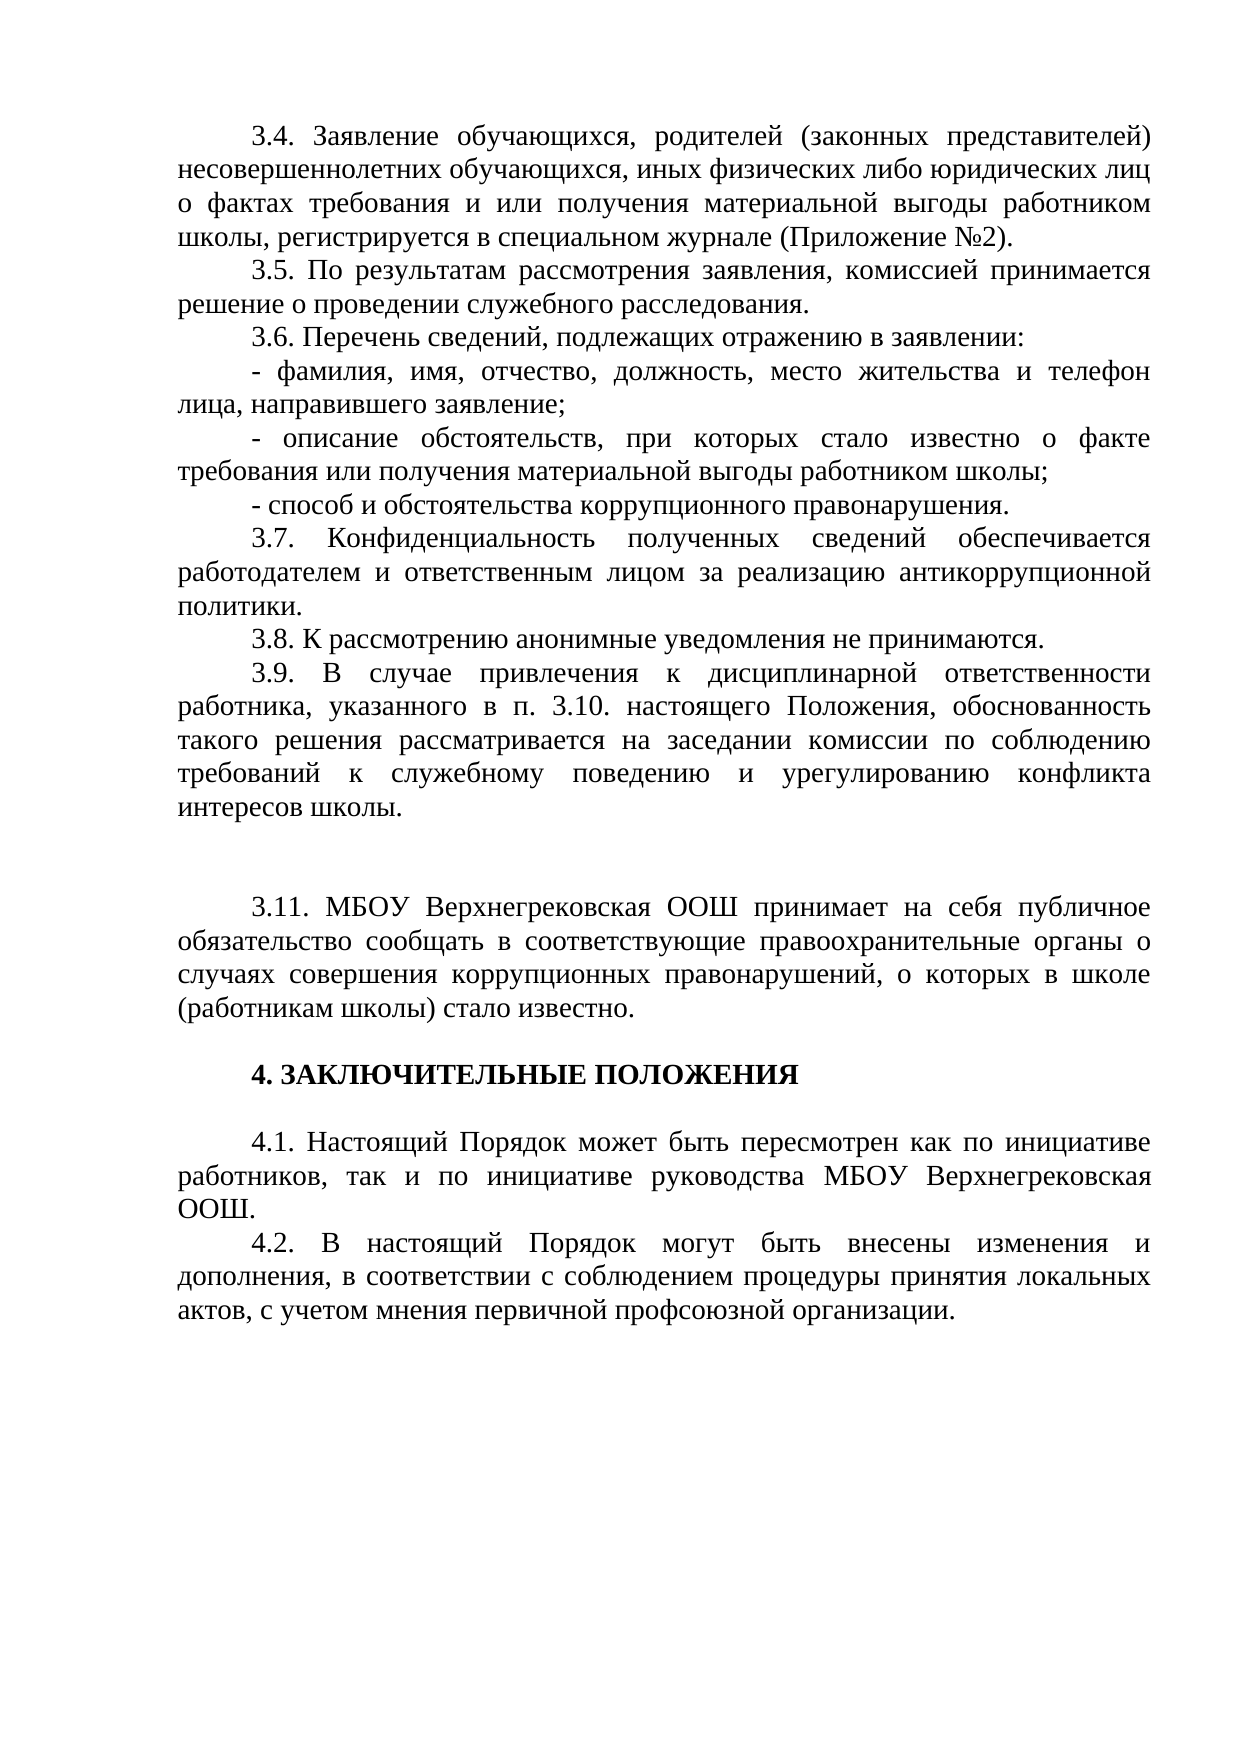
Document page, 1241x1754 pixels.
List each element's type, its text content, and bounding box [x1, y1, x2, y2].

text 3.6. Перечень сведений, подлежащих отражению в заявлении: [177, 319, 1152, 353]
text - описание обстоятельств, при которых стало известно о факте требования или получения материальной выгоды работником школы; [177, 420, 1152, 487]
text 4.2. В настоящий Порядок могут быть внесены изменения и дополнения, в соответствии с соблюдением процедуры принятия локальных актов, с учетом мнения первичной профсоюзной организации. [177, 1225, 1152, 1326]
text - способ и обстоятельства коррупционного правонарушения. [177, 487, 1152, 521]
text 4. ЗАКЛЮЧИТЕЛЬНЫЕ ПОЛОЖЕНИЯ [177, 1057, 1152, 1091]
text 4.1. Настоящий Порядок может быть пересмотрен как по инициативе работников, так и по инициативе руководства МБОУ Верхнегрековская ООШ. [177, 1124, 1152, 1225]
text 3.11. МБОУ Верхнегрековская ООШ принимает на себя публичное обязательство сообщать в соответствующие правоохранительные органы о случаях совершения коррупционных правонарушений, о которых в школе (работникам школы) стало известно. [177, 889, 1152, 1024]
text 3.9. В случае привлечения к дисциплинарной ответственности работника, указанного в п. 3.10. настоящего Положения, обоснованность такого решения рассматривается на заседании комиссии по соблюдению требований к служебному поведению и урегулированию конфликта интересов школы. [177, 655, 1152, 822]
text - фамилия, имя, отчество, должность, место жительства и телефон лица, направившего заявление; [177, 353, 1152, 420]
text 3.7. Конфиденциальность полученных сведений обеспечивается работодателем и ответственным лицом за реализацию антикоррупционной политики. [177, 521, 1152, 621]
text 3.8. К рассмотрению анонимные уведомления не принимаются. [177, 621, 1152, 655]
text 3.4. Заявление обучающихся, родителей (законных представителей) несовершеннолетних обучающихся, иных физических либо юридических лиц о фактах требования и или получения материальной выгоды работником школы, регистрируется в специальном журнале (Приложение №2). [177, 118, 1152, 252]
text 3.5. По результатам рассмотрения заявления, комиссией принимается решение о проведении служебного расследования. [177, 252, 1152, 319]
